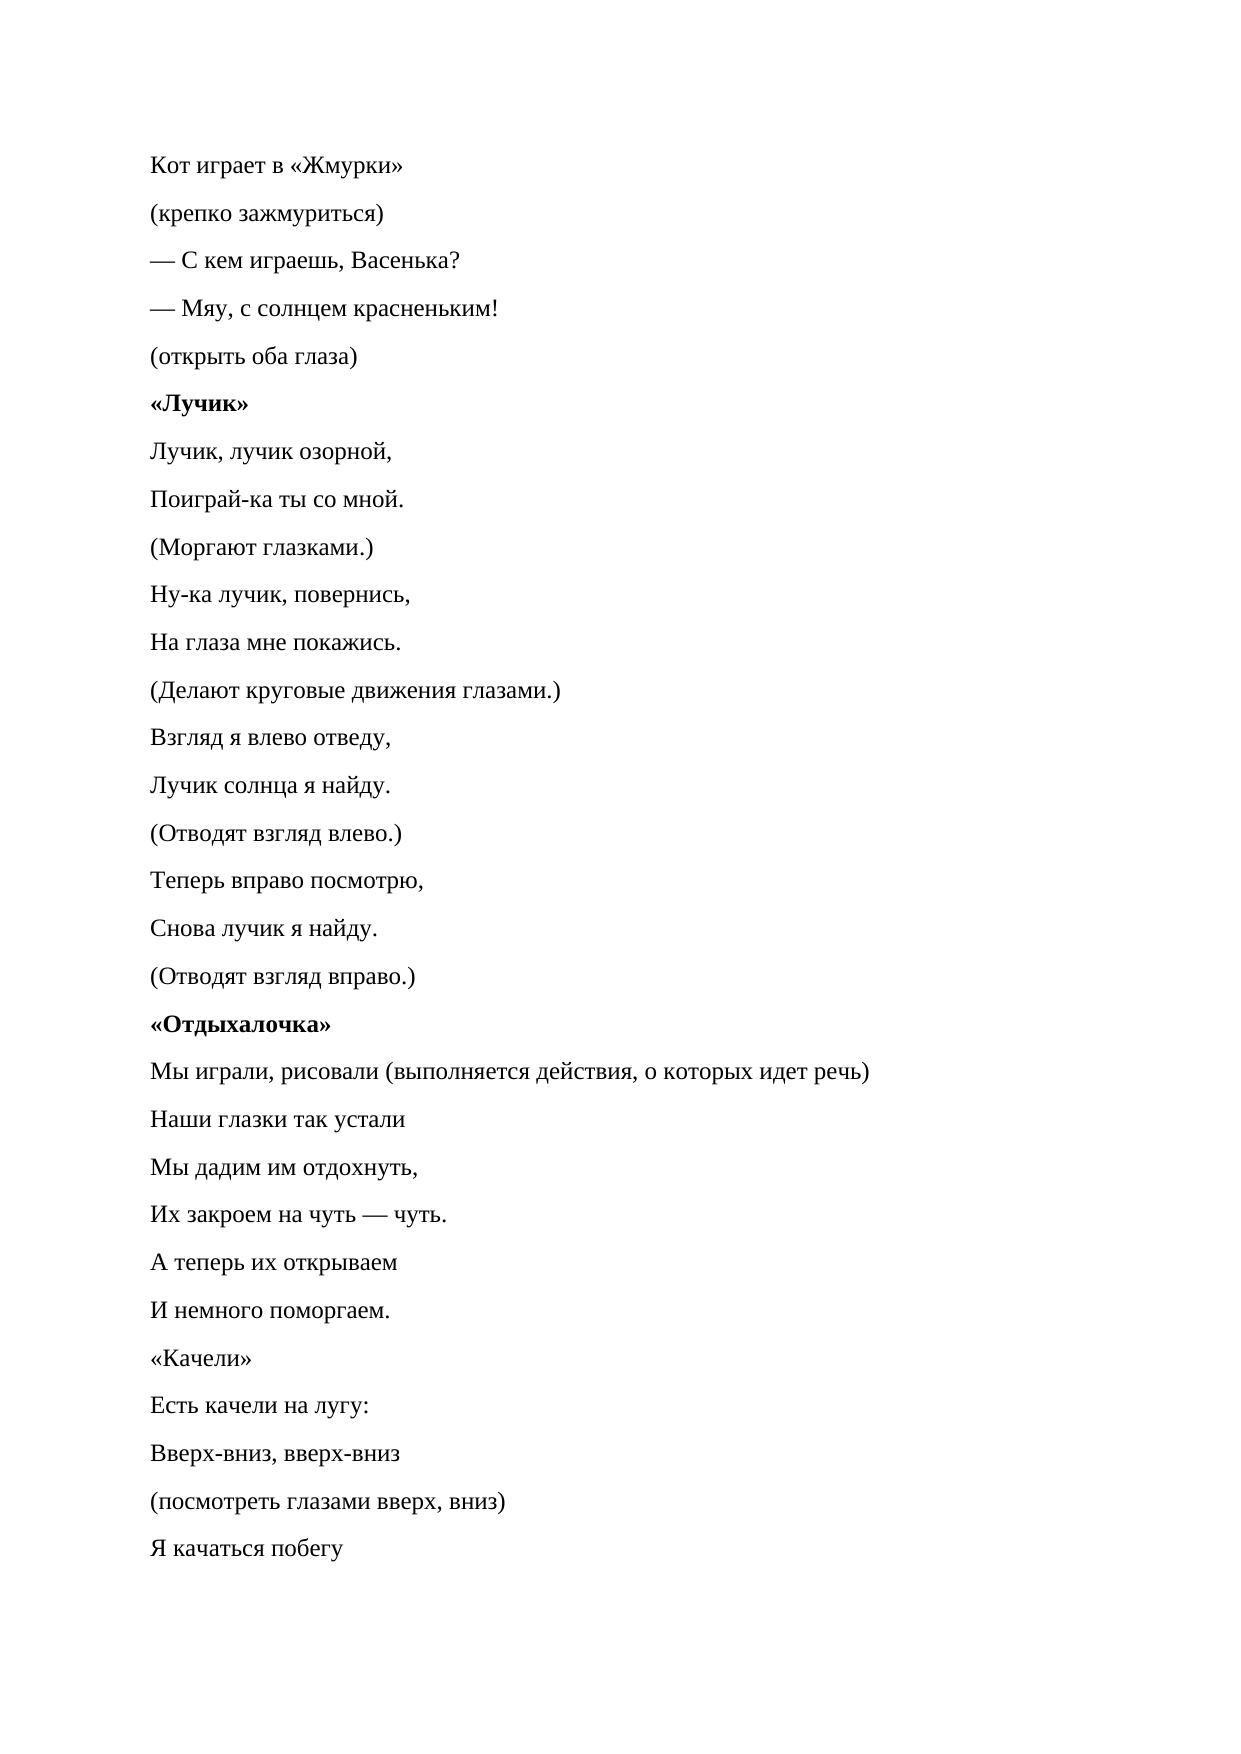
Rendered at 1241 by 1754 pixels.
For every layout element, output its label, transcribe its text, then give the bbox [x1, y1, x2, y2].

text «Отдыхалочка» [150, 1009, 1090, 1037]
text Взгляд я влево отведу, [150, 722, 1090, 751]
text Их закроем на чуть — чуть. [150, 1199, 1090, 1228]
text Ну-ка лучик, повернись, [150, 579, 1090, 608]
text Кот играет в «Жмурки» [150, 150, 1090, 179]
text — Мяу, с солнцем красненьким! [150, 293, 1090, 322]
text А теперь их открываем [150, 1247, 1090, 1276]
text Я качаться побегу [150, 1533, 1090, 1562]
text Поиграй-ка ты со мной. [150, 484, 1090, 513]
text Вверх-вниз, вверх-вниз [150, 1438, 1090, 1467]
text (Отводят взгляд влево.) [150, 818, 1090, 847]
text Лучик, лучик озорной, [150, 436, 1090, 465]
text Наши глазки так устали [150, 1104, 1090, 1133]
text (Делают круговые движения глазами.) [150, 675, 1090, 703]
text На глаза мне покажись. [150, 627, 1090, 656]
text Мы дадим им отдохнуть, [150, 1152, 1090, 1181]
text Теперь вправо посмотрю, [150, 866, 1090, 894]
text — С кем играешь, Васенька? [150, 245, 1090, 274]
text «Качели» [150, 1343, 1090, 1371]
text (Отводят взгляд вправо.) [150, 961, 1090, 990]
text Есть качели на лугу: [150, 1390, 1090, 1419]
text «Лучик» [150, 388, 1090, 417]
text (открыть оба глаза) [150, 341, 1090, 369]
text И немного поморгаем. [150, 1295, 1090, 1324]
text Снова лучик я найду. [150, 913, 1090, 942]
text Мы играли, рисовали (выполняется действия, о которых идет речь) [150, 1056, 1090, 1085]
text (крепко зажмуриться) [150, 198, 1090, 226]
text Лучик солнца я найду. [150, 770, 1090, 799]
text (Моргают глазками.) [150, 532, 1090, 560]
text (посмотреть глазами вверх, вниз) [150, 1486, 1090, 1514]
